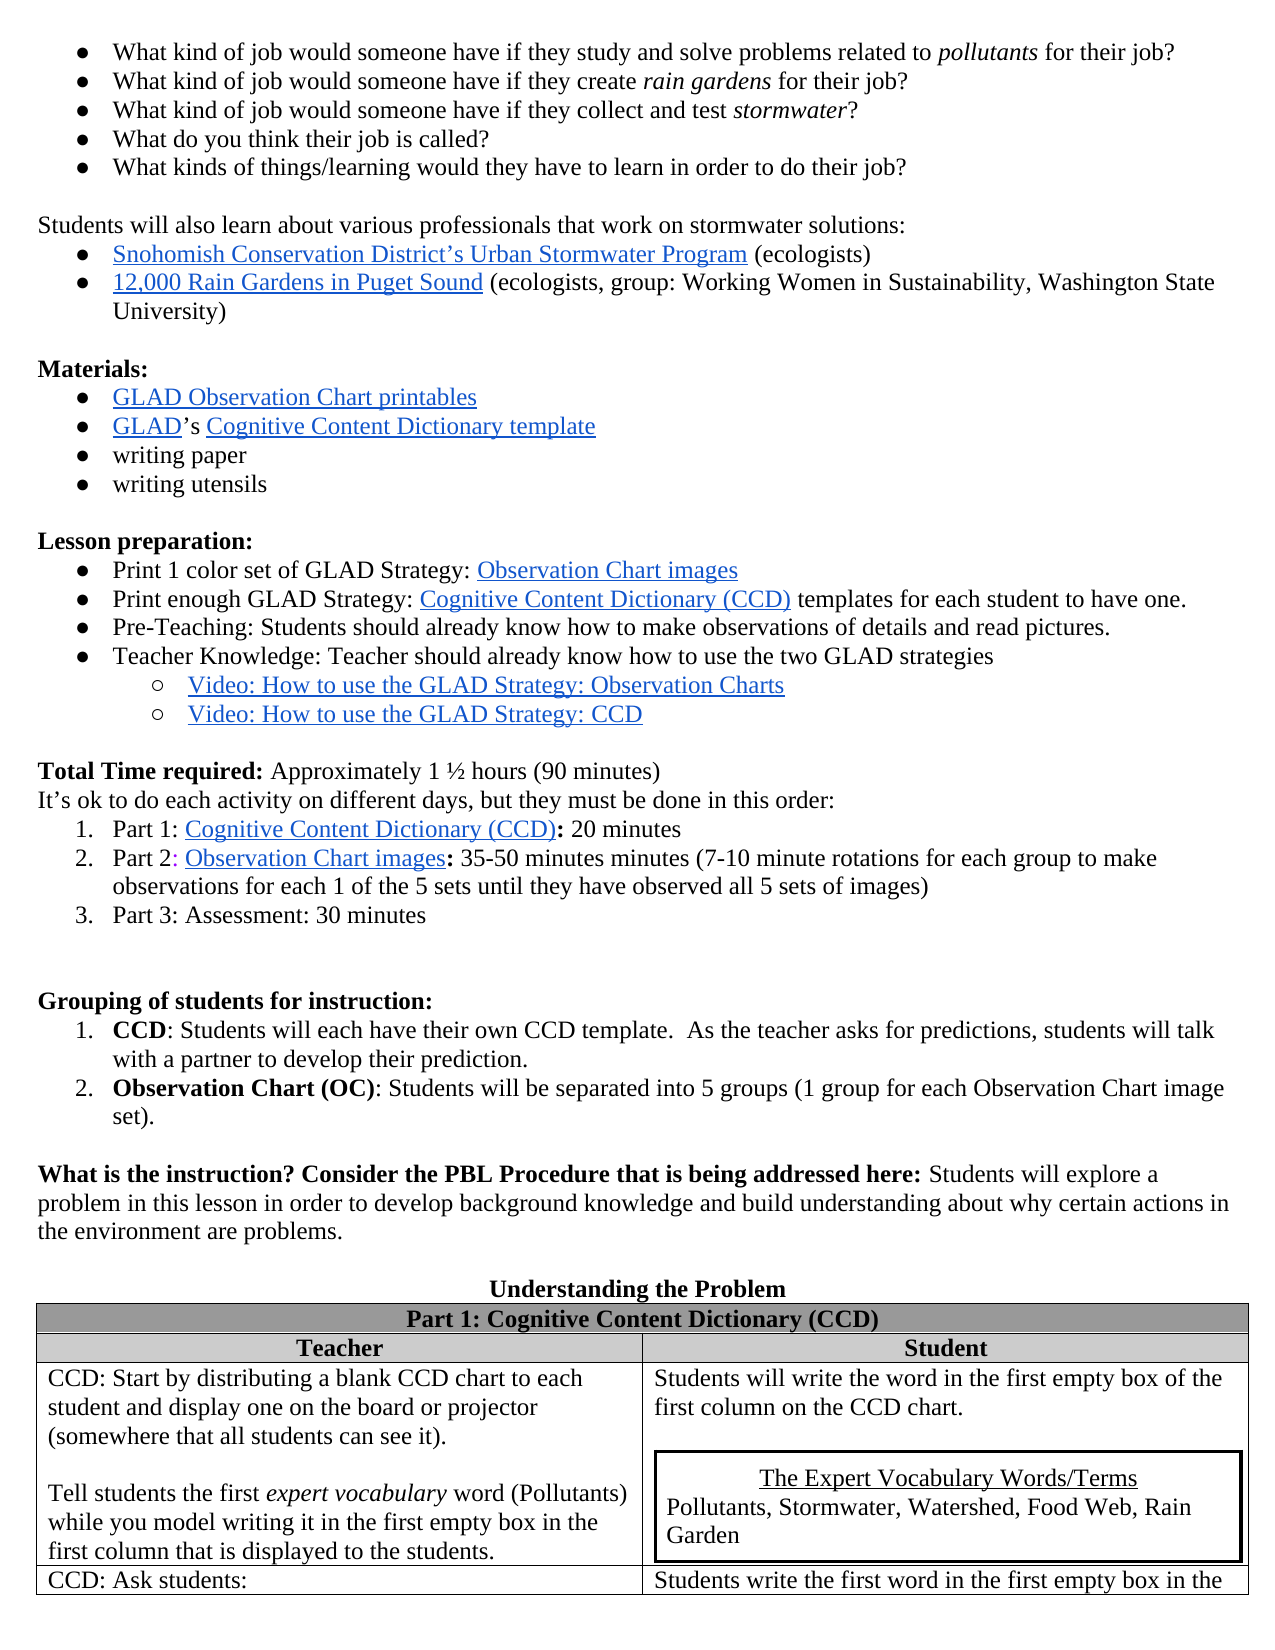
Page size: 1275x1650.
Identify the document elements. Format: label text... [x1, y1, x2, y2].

list Part 1: Cognitive Content Dictionary (CCD): 20 minutes [75, 814, 1237, 843]
table_cell Student [643, 1334, 1248, 1362]
list GLAD Observation Chart printables [75, 382, 1237, 411]
list Part 2: Observation Chart images: 35-50 minutes minutes (7-10 minute rotations for each group to make observations for each 1 of the 5 sets until they have observed all 5 sets of images) [75, 843, 1237, 900]
table_cell Students will write the word in the first empty box of the first column on the CCD chart. [643, 1363, 1248, 1564]
text Understanding the Problem [37, 1274, 1237, 1303]
text Grouping of students for instruction: [37, 986, 1237, 1015]
text It’s ok to do each activity on different days, but they must be done in this order: [37, 785, 1237, 814]
list Teacher Knowledge: Teacher should already know how to use the two GLAD strategies [75, 641, 1237, 670]
text Students will also learn about various professionals that work on stormwater solutions: [37, 210, 1237, 239]
list What kind of job would someone have if they collect and test stormwater? [75, 95, 1237, 124]
list Video: How to use the GLAD Strategy: Observation Charts [150, 670, 1237, 699]
list writing utensils [75, 469, 1237, 497]
list writing paper [75, 440, 1237, 469]
list What kind of job would someone have if they create rain gardens for their job? [75, 66, 1237, 95]
table_header Part 1: Cognitive Content Dictionary (CCD) [37, 1304, 1248, 1332]
list Print 1 color set of GLAD Strategy: Observation Chart images [75, 555, 1237, 584]
list GLAD’s Cognitive Content Dictionary template [75, 411, 1237, 440]
table_cell CCD: Start by distributing a blank CCD chart to each student and display one on the board or projector (somewhere that all students can see it). Tell students the first expert vocabulary word (Pollutants) while you model writing it in the first empty box in the first column that is displayed to the students. [37, 1363, 642, 1564]
text Lesson preparation: [37, 526, 1237, 555]
list Print enough GLAD Strategy: Cognitive Content Dictionary (CCD) templates for each student to have one. [75, 584, 1237, 612]
list Part 3: Assessment: 30 minutes [75, 900, 1237, 929]
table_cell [37, 1566, 642, 1594]
list Pre-Teaching: Students should already know how to make observations of details and read pictures. [75, 612, 1237, 641]
table_cell Teacher [37, 1334, 642, 1362]
list Observation Chart (OC): Students will be separated into 5 groups (1 group for each Observation Chart image set). [75, 1073, 1237, 1130]
list Snohomish Conservation District’s Urban Stormwater Program (ecologists) [75, 239, 1237, 267]
list 12,000 Rain Gardens in Puget Sound (ecologists, group: Working Women in Sustainability, Washington State University) [75, 267, 1237, 325]
text Total Time required: Approximately 1 ½ hours (90 minutes) [37, 756, 1237, 785]
list Video: How to use the GLAD Strategy: CCD [150, 699, 1237, 728]
list What kind of job would someone have if they study and solve problems related to pollutants for their job? [75, 37, 1237, 66]
text What is the instruction? Consider the PBL Procedure that is being addressed here: Students will explore a problem in this lesson in order to develop background knowledge and build understanding about why certain actions in the environment are problems. [37, 1159, 1237, 1245]
list CCD: Students will each have their own CCD template. As the teacher asks for predictions, students will talk with a partner to develop their prediction. [75, 1015, 1237, 1073]
list What kinds of things/learning would they have to learn in order to do their job? [75, 152, 1237, 181]
text Materials: [37, 354, 1237, 382]
list What do you think their job is called? [75, 124, 1237, 152]
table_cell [643, 1566, 1248, 1594]
